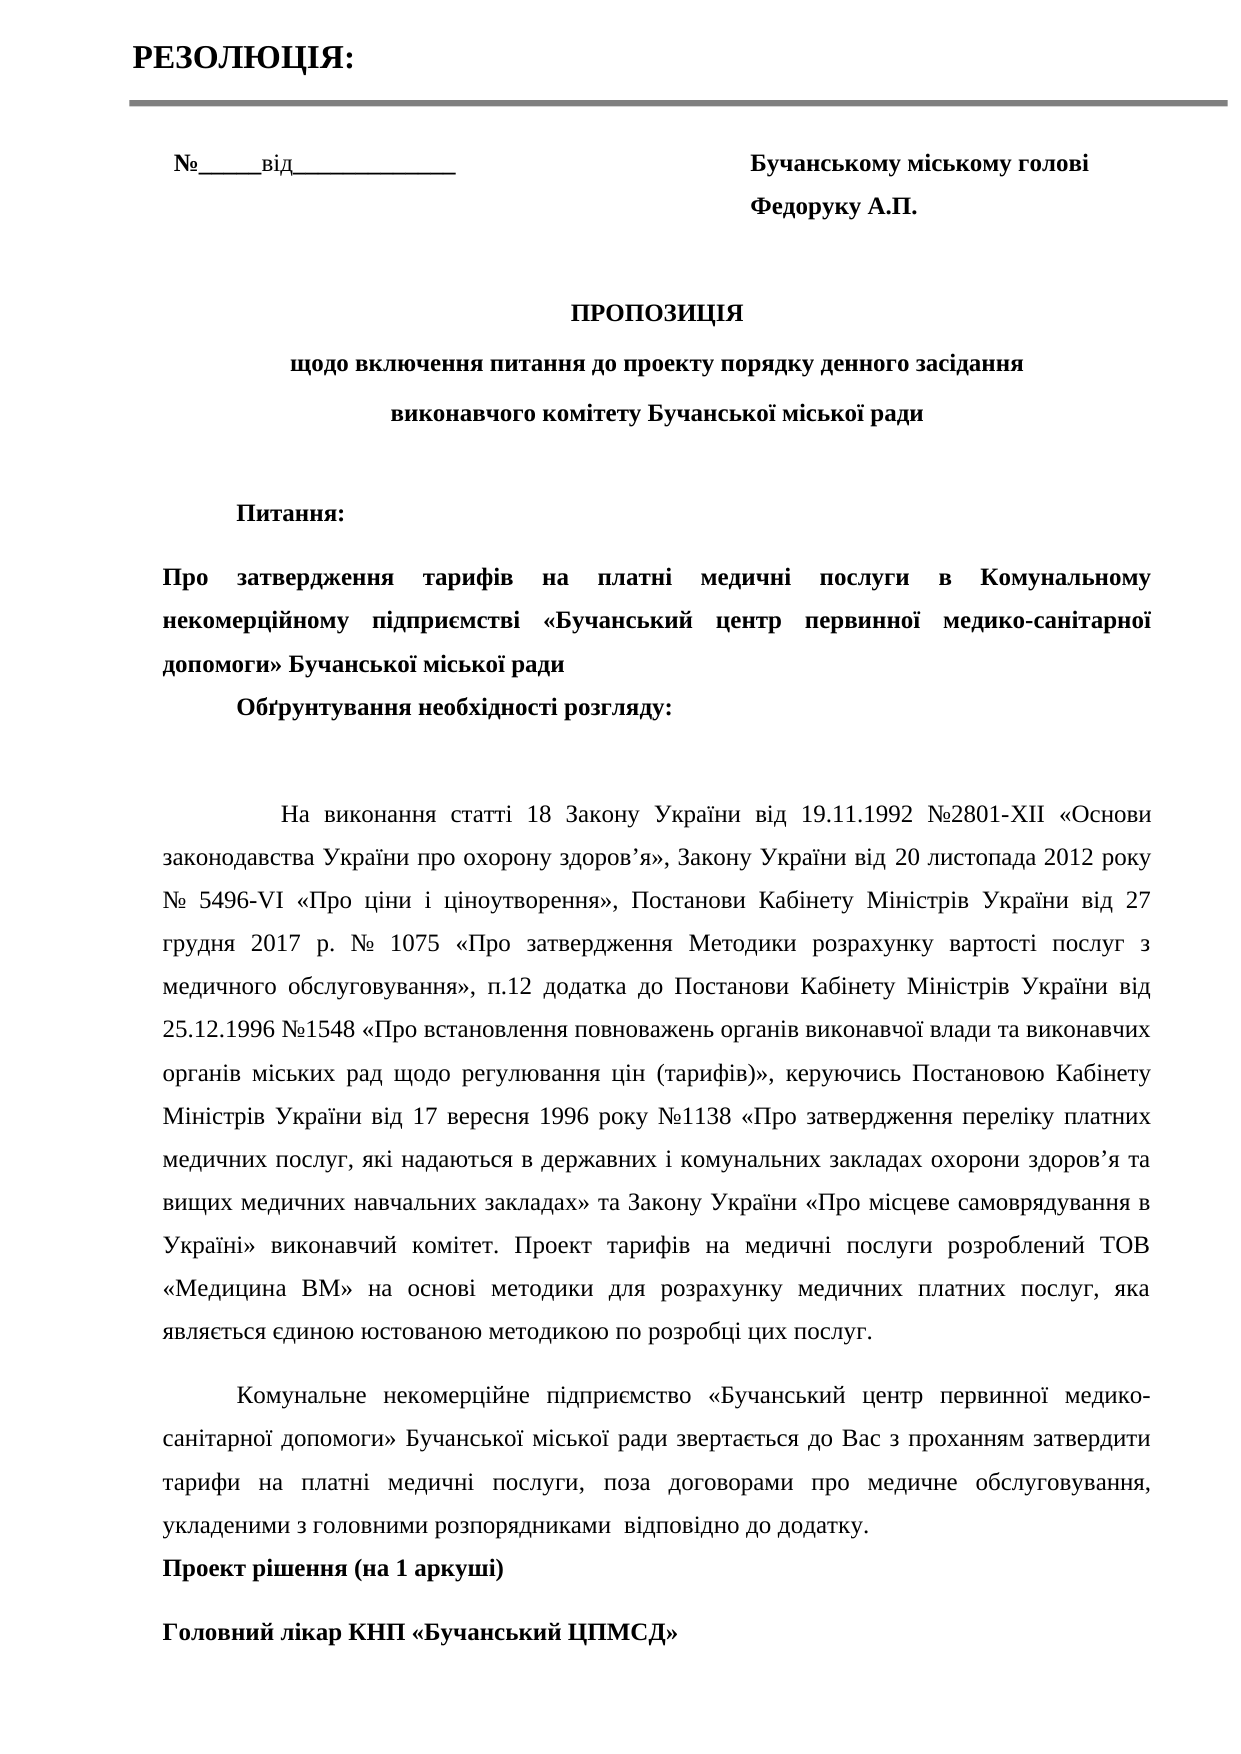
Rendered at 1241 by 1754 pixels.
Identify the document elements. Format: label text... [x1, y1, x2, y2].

text На виконання статті 18 Закону України від 19.11.1992 №2801-XII «Основи законодавства України про охорону здоров’я», Закону України від 20 листопада 2012 року № 5496-VI «Про ціни і ціноутворення», Постанови Кабінету Міністрів України від 27 грудня 2017 р. № 1075 «Про затвердження Методики розрахунку вартості послуг з медичного обслуговування», п.12 додатка до Постанови Кабінету Міністрів України від 25.12.1996 №1548 «Про встановлення повноважень органів виконавчої влади та виконавчих органів міських рад щодо регулювання цін (тарифів)», керуючись Постановою Кабінету Міністрів України від 17 вересня 1996 року №1138 «Про затвердження переліку платних медичних послуг, які надаються в державних і комунальних закладах охорони здоров’я та вищих медичних навчальних закладах» та Закону України «Про місцеве самоврядування в Україні» виконавчий комітет. Проект тарифів на медичні послуги розроблений ТОВ «Медицина ВМ» на основі методики для розрахунку медичних платних послуг, яка являється єдиною юстованою методикою по розробці цих послуг. [162, 799, 1152, 1345]
text виконавчого комітету Бучанської міської ради [162, 398, 1152, 426]
text Головний лікар КНП «Бучанський ЦПМСД» [162, 1617, 1152, 1646]
text ПРОПОЗИЦІЯ [162, 298, 1152, 327]
text Обґрунтування необхідності розгляду: [162, 692, 1152, 721]
text Питання: [162, 498, 1152, 527]
text щодо включення питання до проекту порядку денного засідання [162, 348, 1152, 377]
text Проект рішення (на 1 аркуші) [162, 1553, 1152, 1582]
table_header Бучанському міському голові Федоруку А.П. [735, 148, 1193, 234]
table_header №_____від_____________ [163, 148, 735, 234]
text Комунальне некомерційне підприємство «Бучанський центр первинної медико-санітарної допомоги» Бучанської міської ради звертається до Вас з проханням затвердити тарифи на платні медичні послуги, поза договорами про медичне обслуговування, укладеними з головними розпорядниками відповідно до додатку. [162, 1380, 1152, 1538]
text Про затвердження тарифів на платні медичні послуги в Комунальному некомерційному підприємстві «Бучанський центр первинної медико-санітарної допомоги» Бучанської міської ради [162, 562, 1152, 677]
